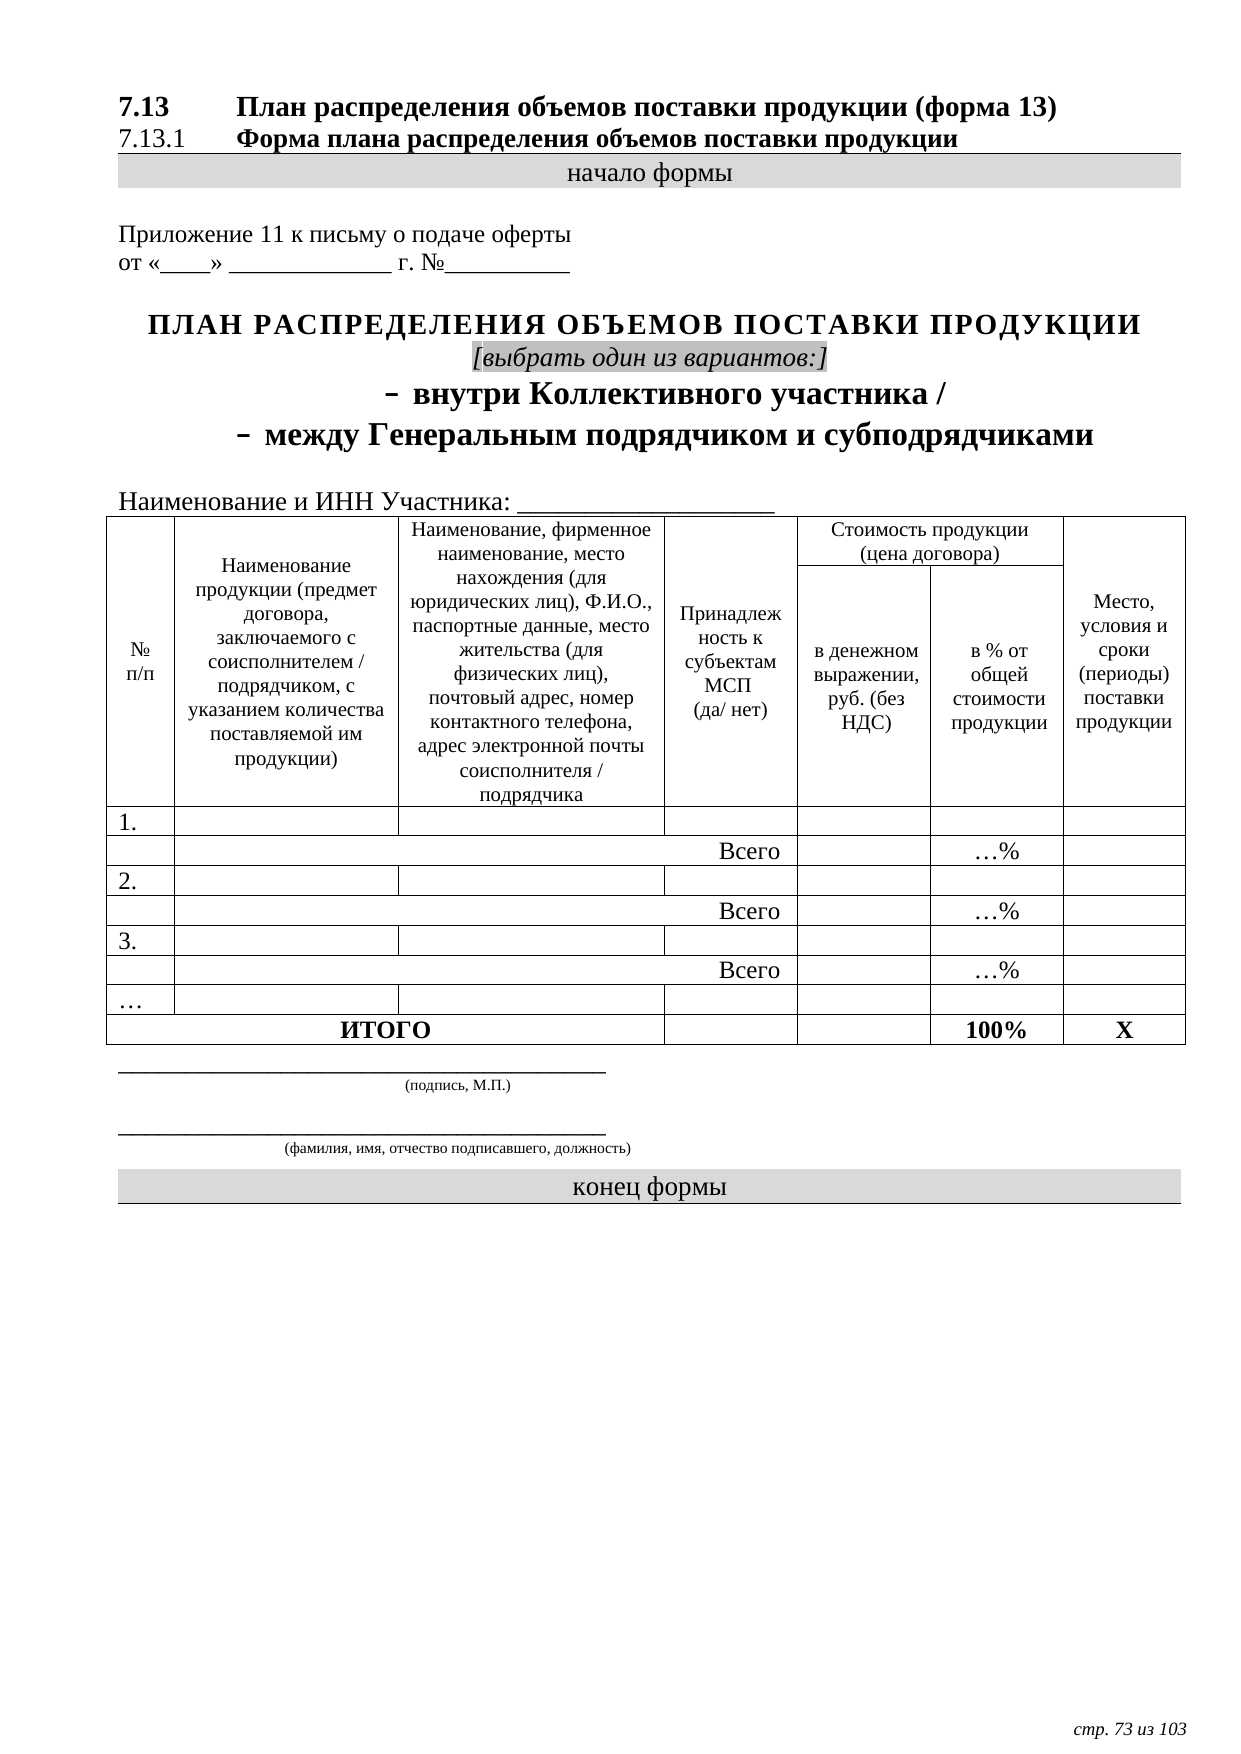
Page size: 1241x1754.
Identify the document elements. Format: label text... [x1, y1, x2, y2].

text конец формы [118, 1169, 1181, 1203]
table_cell Всего [175, 896, 797, 925]
table_cell [107, 956, 174, 984]
table_cell [931, 926, 1063, 954]
table_cell [1064, 836, 1185, 865]
table_cell [665, 1015, 797, 1044]
table_cell …% [931, 896, 1063, 925]
table_cell [931, 866, 1063, 895]
table_cell в % от общей стоимости продукции [931, 566, 1063, 806]
table_cell [798, 807, 930, 835]
text начало формы [118, 154, 1181, 188]
table_cell … [107, 985, 174, 1014]
table_cell [399, 985, 664, 1014]
text (фамилия, имя, отчество подписавшего, должность) [118, 1138, 797, 1169]
text Форма плана распределения объемов поставки продукции [118, 122, 1181, 153]
table_cell [931, 807, 1063, 835]
table_header Принадлежность к субъектам МСП (да/ нет) [665, 517, 797, 806]
table_cell [798, 926, 930, 954]
table_header Место, условия и сроки (периоды) поставки продукции [1064, 517, 1185, 806]
table_cell [665, 926, 797, 954]
table_cell [175, 985, 398, 1014]
table_cell [798, 1015, 930, 1044]
table_cell [1064, 926, 1185, 954]
table_header Наименование, фирменное наименование, место нахождения (для юридических лиц), Ф.И.О., паспортные данные, место жительства (для физических лиц), почтовый адрес, номер контактного телефона, адрес электронной почты соисполнителя / подрядчика [399, 517, 664, 806]
table_cell Всего [175, 836, 797, 865]
table_cell [107, 836, 174, 865]
table_cell [1064, 896, 1185, 925]
table_header Стоимость продукции (цена договора) [798, 517, 1063, 565]
table_cell [798, 896, 930, 925]
table_cell [107, 926, 174, 954]
table_cell …% [931, 956, 1063, 984]
text План распределения объемов поставки продукции [выбрать один из вариантов:] [118, 307, 1181, 372]
table_cell [665, 866, 797, 895]
table_header Наименование продукции (предмет договора, заключаемого с соисполнителем / подрядчиком, с указанием количества поставляемой им продукции) [175, 517, 398, 806]
table_cell [175, 807, 398, 835]
list между Генеральным подрядчиком и субподрядчиками [148, 413, 1181, 453]
table_cell [175, 926, 398, 954]
table_cell [798, 836, 930, 865]
table_cell Всего [175, 956, 797, 984]
table_cell [399, 926, 664, 954]
table_cell [1064, 866, 1185, 895]
subtitle План распределения объемов поставки продукции (форма 13) [118, 89, 1181, 122]
table_cell [1064, 985, 1185, 1014]
text ____________________________________ [118, 1045, 1181, 1076]
text (подпись, М.П.) [118, 1076, 797, 1107]
text ____________________________________ [118, 1107, 1181, 1138]
table_cell [665, 985, 797, 1014]
table_cell [107, 896, 174, 925]
table_cell [798, 956, 930, 984]
text Приложение 11 к письму о подаче оферты от «____» _____________ г. №__________ [118, 219, 1181, 276]
table_cell [798, 866, 930, 895]
table_cell [107, 807, 174, 835]
table_cell [665, 807, 797, 835]
table_cell [107, 866, 174, 895]
table_cell 100% [931, 1015, 1063, 1044]
list внутри Коллективного участника / [148, 372, 1181, 413]
table_cell [175, 866, 398, 895]
table_cell [798, 985, 930, 1014]
table_cell в денежном выражении, руб. (без НДС) [798, 566, 930, 806]
table_header № п/п [107, 517, 174, 806]
table_cell Х [1064, 1015, 1185, 1044]
table_cell …% [931, 836, 1063, 865]
table_cell [399, 866, 664, 895]
table_cell [399, 807, 664, 835]
table_cell [931, 985, 1063, 1014]
table_cell [1064, 807, 1185, 835]
table_cell [1064, 956, 1185, 984]
text Наименование и ИНН Участника: ___________________ [118, 485, 1181, 516]
table_cell ИТОГО [107, 1015, 664, 1044]
